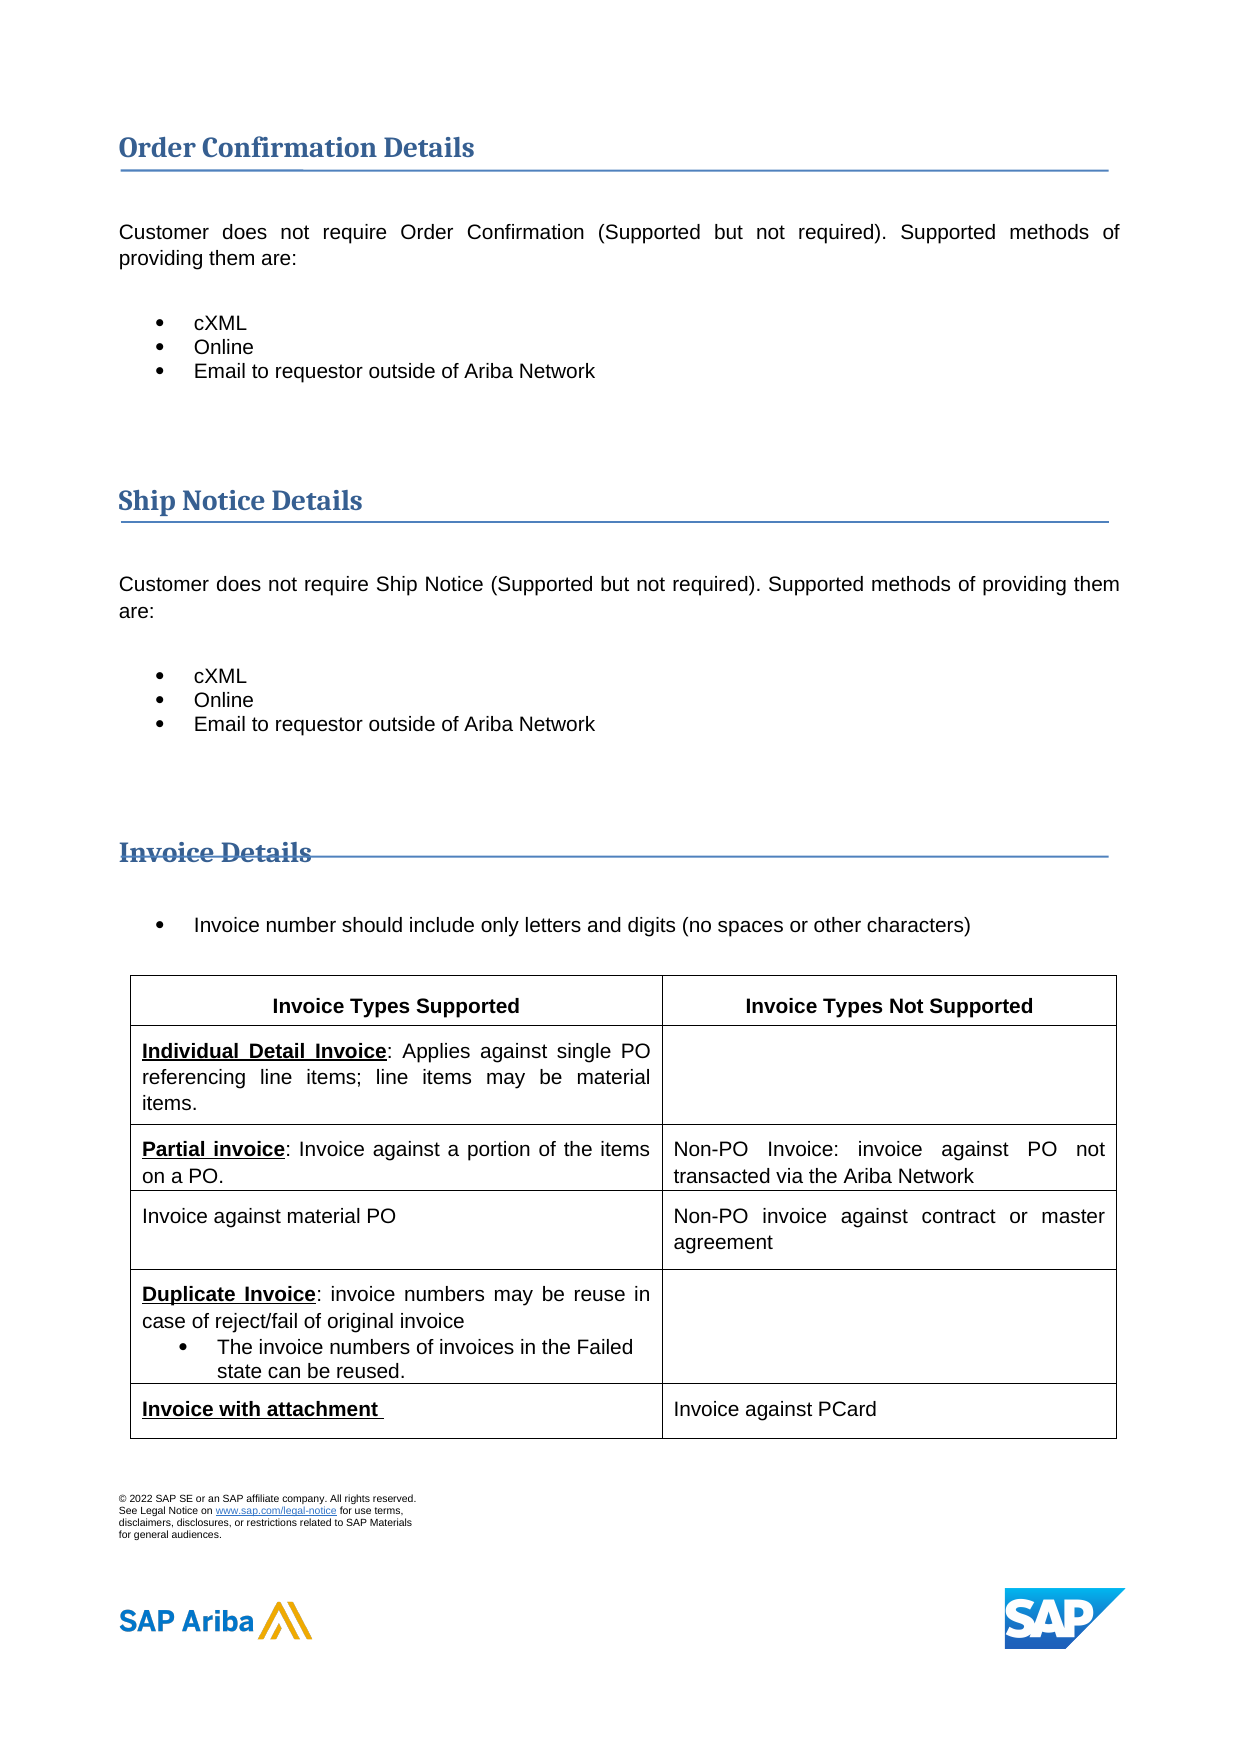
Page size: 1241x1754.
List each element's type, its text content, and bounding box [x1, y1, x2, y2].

text Customer does not require Order Confirmation (Supported but not required). Supported methods of providing them are: [119, 219, 1121, 270]
table_cell [663, 1026, 1116, 1124]
text Ship Notice Details [119, 484, 1121, 517]
text Customer does not require Ship Notice (Supported but not required). Supported methods of providing them are: [119, 572, 1121, 622]
picture [119, 1601, 313, 1640]
table_header Invoice Types Not Supported [663, 976, 1116, 1025]
list Online [156, 335, 1121, 359]
table_cell Duplicate Invoice: invoice numbers may be reuse in case of reject/fail of original invoice The invoice numbers of invoices in the Failed state can be reused. [131, 1270, 662, 1383]
list Online [156, 688, 1121, 712]
list Invoice number should include only letters and digits (no spaces or other characters) [156, 912, 1121, 936]
list Email to requestor outside of Ariba Network [156, 359, 1121, 383]
list Email to requestor outside of Ariba Network [156, 712, 1121, 736]
list cXML [156, 664, 1121, 688]
text Invoice Details [119, 837, 1121, 870]
table_cell Non-PO Invoice: invoice against PO not transacted via the Ariba Network [663, 1125, 1116, 1190]
table_cell Invoice against material PO [131, 1191, 662, 1269]
table_cell Invoice with attachment Your procurement application can download invoice attachments (MIME multipart messages). [131, 1384, 662, 1438]
text Order Confirmation Details [119, 131, 1121, 165]
table_cell Individual Detail Invoice: Applies against single PO referencing line items; line items may be material items. [131, 1026, 662, 1124]
table_cell Partial invoice: Invoice against a portion of the items on a PO. [131, 1125, 662, 1190]
table_cell Invoice against PCard [663, 1384, 1116, 1438]
list cXML [156, 311, 1121, 335]
table_cell [663, 1270, 1116, 1383]
table_cell Non-PO invoice against contract or master agreement [663, 1191, 1116, 1269]
picture [1004, 1590, 1126, 1649]
table_header Invoice Types Supported [131, 976, 662, 1025]
